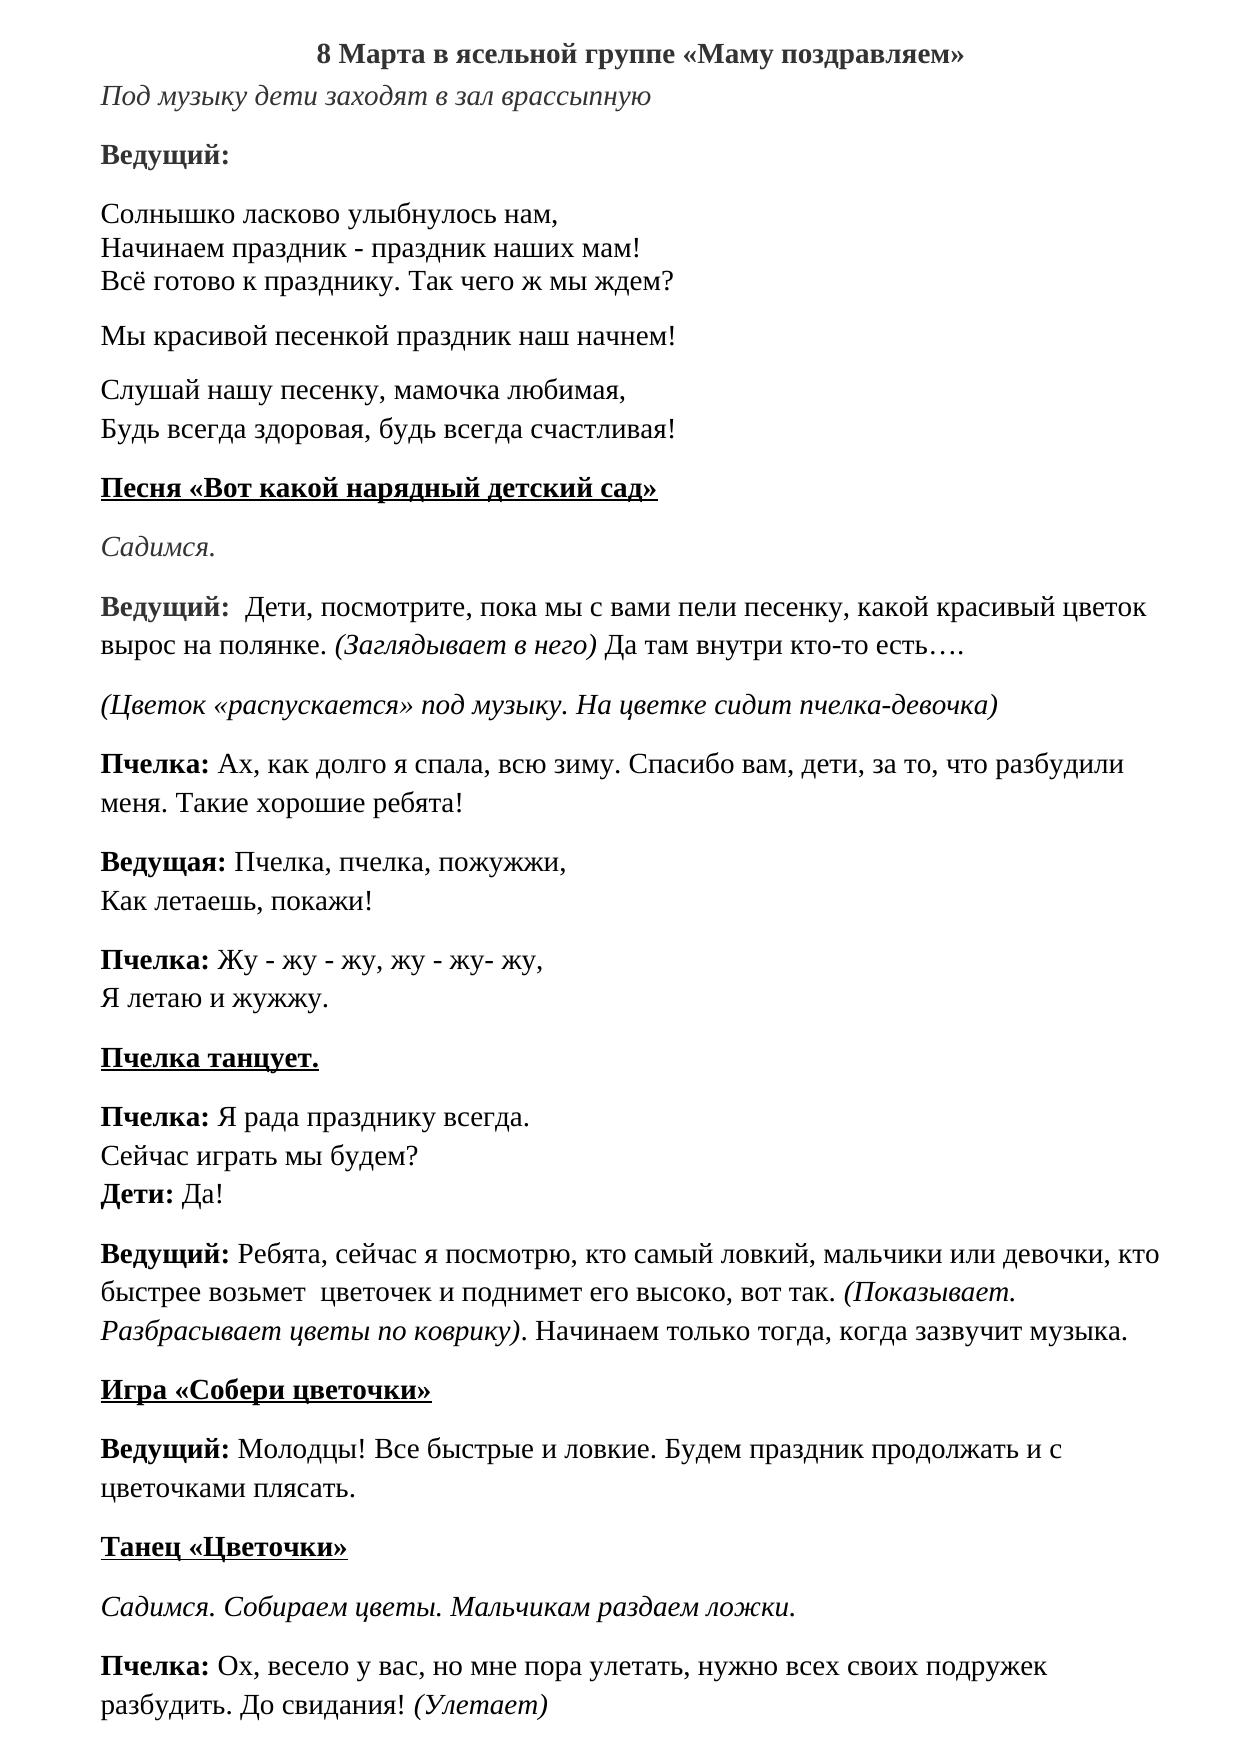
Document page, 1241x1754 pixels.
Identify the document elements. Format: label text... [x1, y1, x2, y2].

text Ведущий: Дети, посмотрите, пока мы с вами пели песенку, какой красивый цветок вырос на полянке. (Заглядывает в него) Да там внутри кто-то есть…. [100, 589, 1181, 661]
text Игра «Собери цветочки» [100, 1372, 1181, 1406]
text Садимся. [100, 529, 1181, 563]
text Пчелка: Ох, весело у вас, но мне пора улетать, нужно всех своих подружек разбудить. До свидания! (Улетает) [100, 1648, 1181, 1720]
text Под музыку дети заходят в зал врассыпную [100, 78, 1181, 111]
text Пчелка: Жу - жу - жу, жу - жу- жу, Я летаю и жужжу. [100, 942, 1181, 1014]
text Слушай нашу песенку, мамочка любимая, Будь всегда здоровая, будь всегда счастливая! [100, 372, 1181, 444]
text Пчелка: Я рада празднику всегда. Сейчас играть мы будем? Дети: Да! [100, 1099, 1181, 1210]
text Садимся. Собираем цветы. Мальчикам раздаем ложки. [100, 1589, 1181, 1622]
text Ведущая: Пчелка, пчелка, пожужжи, Как летаешь, покажи! [100, 844, 1181, 916]
text Песня «Вот какой нарядный детский сад» [100, 470, 1181, 504]
text Ведущий: [100, 137, 1181, 171]
text Пчелка танцует. [100, 1040, 1181, 1073]
text 8 Марта в ясельной группе «Маму поздравляем» [100, 35, 1181, 70]
text Танец «Цветочки» [100, 1529, 1181, 1563]
text Пчелка: Ах, как долго я спала, всю зиму. Спасибо вам, дети, за то, что разбудили меня. Такие хорошие ребята! [100, 746, 1181, 818]
text Мы красивой песенкой праздник наш начнем! [100, 318, 1181, 351]
text Солнышко ласково улыбнулось нам, Начинаем праздник - праздник наших мам! Всё готово к празднику. Так чего ж мы ждем? [100, 196, 1181, 297]
text Ведущий: Молодцы! Все быстрые и ловкие. Будем праздник продолжать и с цветочками плясать. [100, 1432, 1181, 1504]
text (Цветок «распускается» под музыку. На цветке сидит пчелка-девочка) [100, 687, 1181, 720]
text Ведущий: Ребята, сейчас я посмотрю, кто самый ловкий, мальчики или девочки, кто быстрее возьмет цветочек и поднимет его высоко, вот так. (Показывает. Разбрасывает цветы по коврику). Начинаем только тогда, когда зазвучит музыка. [100, 1236, 1181, 1346]
